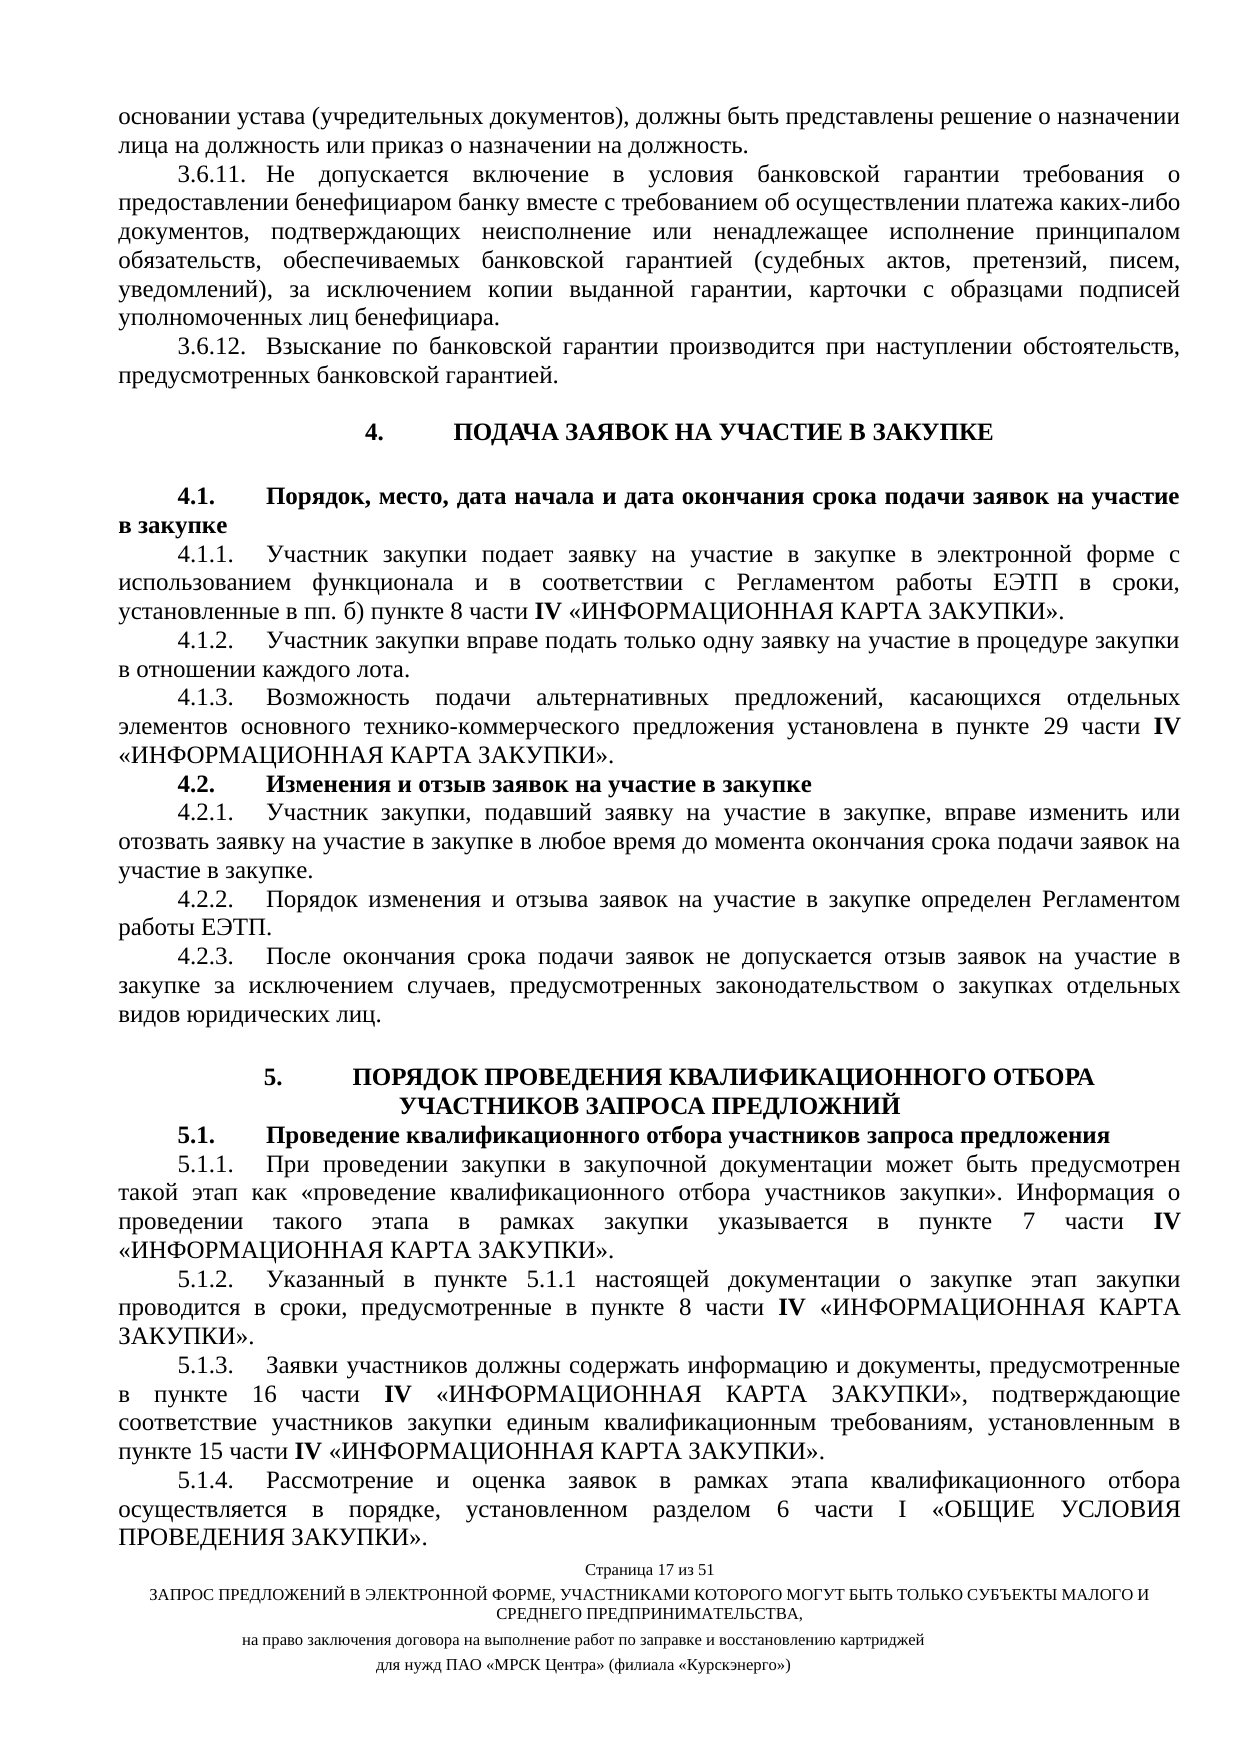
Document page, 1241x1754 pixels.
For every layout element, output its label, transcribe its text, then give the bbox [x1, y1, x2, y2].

subtitle Изменения и отзыв заявок на участие в закупке [118, 769, 1181, 797]
subtitle Проведение квалификационного отбора участников запроса предложения [118, 1120, 1181, 1149]
subtitle Указанный в пункте 5.1.1 настоящей документации о закупке этап закупки проводится в сроки, предусмотренные в пункте 8 части IV «ИНФОРМАЦИОННАЯ КАРТА ЗАКУПКИ». [118, 1264, 1181, 1350]
subtitle Возможность подачи альтернативных предложений, касающихся отдельных элементов основного технико-коммерческого предложения установлена в пункте 29 части IV «ИНФОРМАЦИОННАЯ КАРТА ЗАКУПКИ». [118, 682, 1181, 769]
subtitle Участник закупки вправе подать только одну заявку на участие в процедуре закупки в отношении каждого лота. [118, 625, 1181, 682]
subtitle Участник закупки подает заявку на участие в закупке в электронной форме с использованием функционала и в соответствии с Регламентом работы ЕЭТП в сроки, установленные в пп. б) пункте 8 части IV «ИНФОРМАЦИОННАЯ КАРТА ЗАКУПКИ». [118, 539, 1181, 625]
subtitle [118, 101, 1181, 159]
subtitle ПОРЯДОК ПРОВЕДЕНИЯ КВАЛИФИКАЦИОННОГО ОТБОРА УЧАСТНИКОВ ЗАПРОСА ПРЕДЛОЖНИЙ [118, 1062, 1181, 1120]
subtitle Рассмотрение и оценка заявок в рамках этапа квалификационного отбора осуществляется в порядке, установленном разделом 6 части I «ОБЩИЕ УСЛОВИЯ ПРОВЕДЕНИЯ ЗАКУПКИ». [118, 1465, 1181, 1551]
subtitle ПОДАЧА ЗАЯВОК НА УЧАСТИЕ В ЗАКУПКЕ [118, 417, 1181, 446]
subtitle После окончания срока подачи заявок не допускается отзыв заявок на участие в закупке за исключением случаев, предусмотренных законодательством о закупках отдельных видов юридических лиц. [118, 941, 1181, 1027]
subtitle Порядок, место, дата начала и дата окончания срока подачи заявок на участие в закупке [118, 481, 1181, 539]
subtitle Взыскание по банковской гарантии производится при наступлении обстоятельств, предусмотренных банковской гарантией. [118, 331, 1181, 389]
subtitle Участник закупки, подавший заявку на участие в закупке, вправе изменить или отозвать заявку на участие в закупке в любое время до момента окончания срока подачи заявок на участие в закупке. [118, 797, 1181, 884]
subtitle Порядок изменения и отзыва заявок на участие в закупке определен Регламентом работы ЕЭТП. [118, 884, 1181, 941]
subtitle Не допускается включение в условия банковской гарантии требования о предоставлении бенефициаром банку вместе с требованием об осуществлении платежа каких-либо документов, подтверждающих неисполнение или ненадлежащее исполнение принципалом обязательств, обеспечиваемых банковской гарантией (судебных актов, претензий, писем, уведомлений), за исключением копии выданной гарантии, карточки с образцами подписей уполномоченных лиц бенефициара. [118, 159, 1181, 331]
subtitle При проведении закупки в закупочной документации может быть предусмотрен такой этап как «проведение квалификационного отбора участников закупки». Информация о проведении такого этапа в рамках закупки указывается в пункте 7 части IV «ИНФОРМАЦИОННАЯ КАРТА ЗАКУПКИ». [118, 1149, 1181, 1264]
subtitle Заявки участников должны содержать информацию и документы, предусмотренные в пункте 16 части IV «ИНФОРМАЦИОННАЯ КАРТА ЗАКУПКИ», подтверждающие соответствие участников закупки единым квалификационным требованиям, установленным в пункте 15 части IV «ИНФОРМАЦИОННАЯ КАРТА ЗАКУПКИ». [118, 1350, 1181, 1465]
